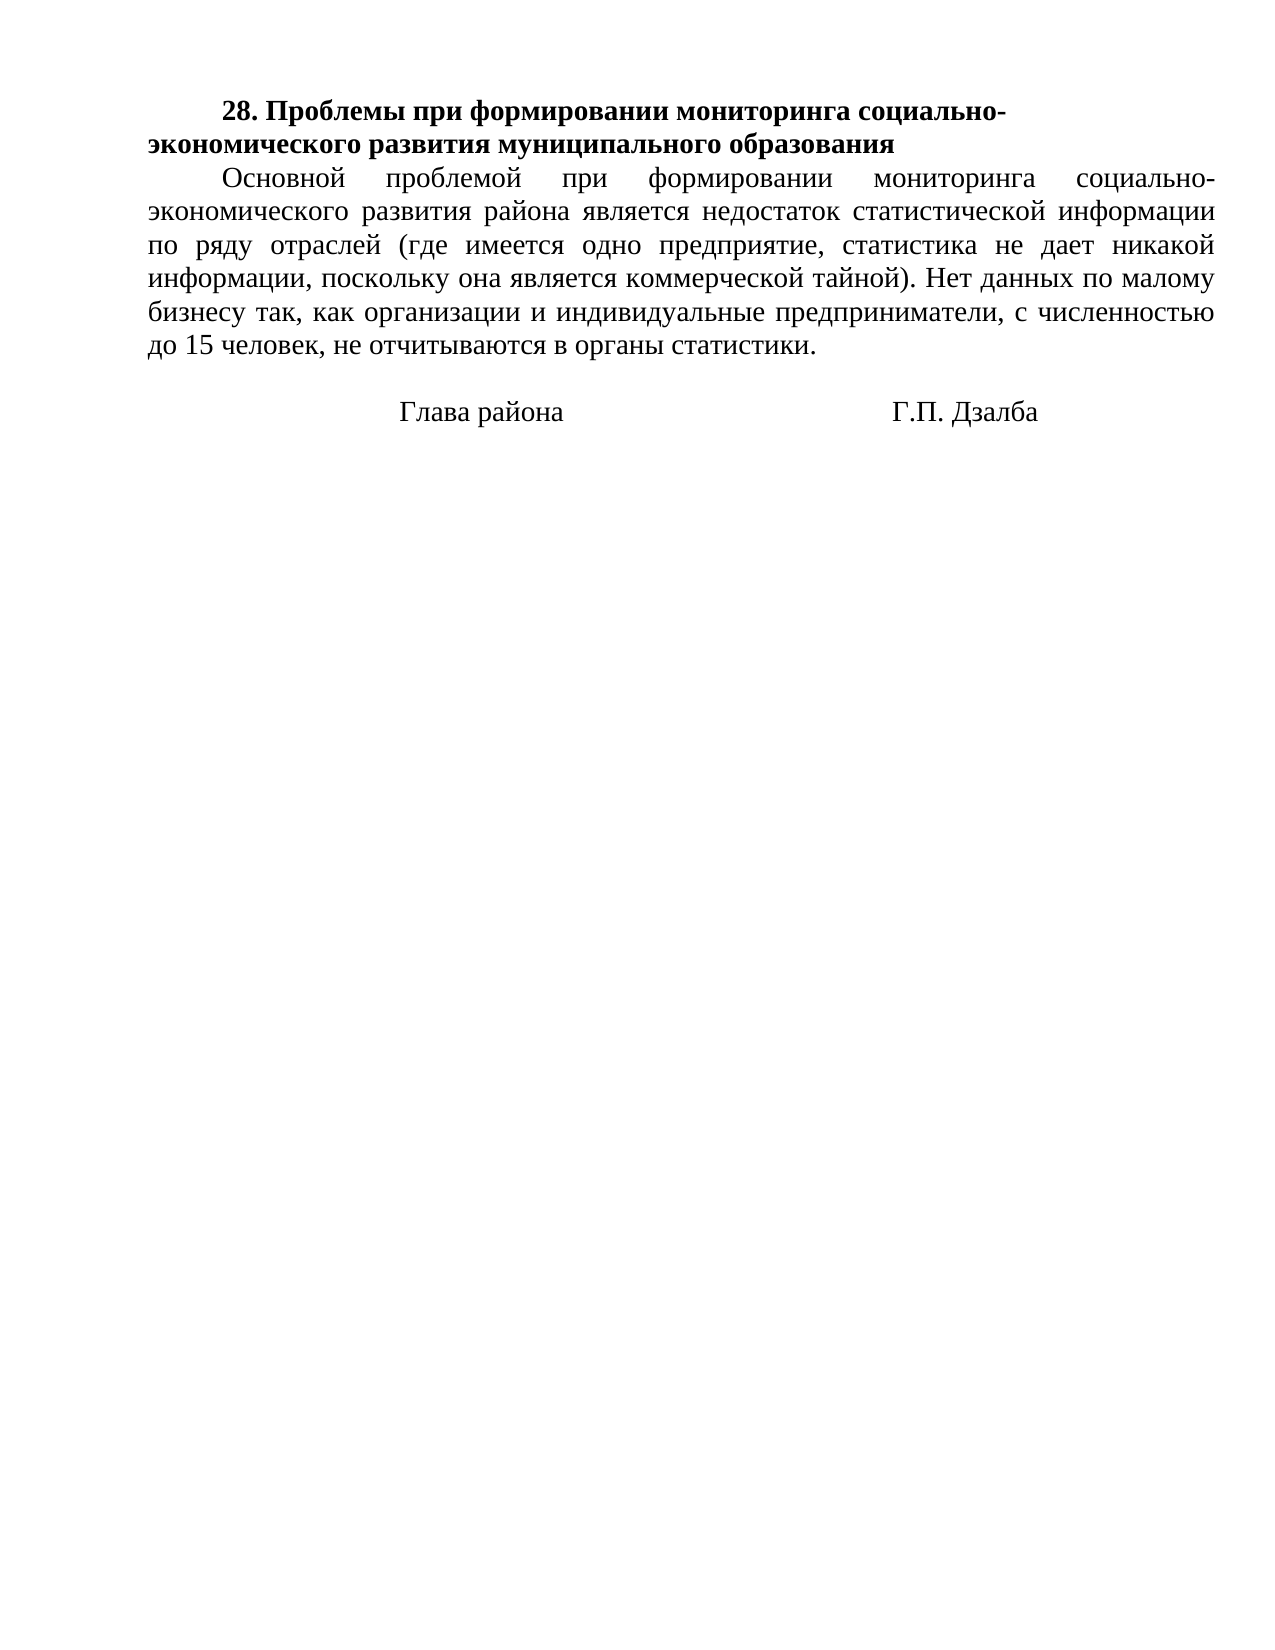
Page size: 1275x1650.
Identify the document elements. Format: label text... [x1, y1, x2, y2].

text Глава района Г.П. Дзалба [148, 394, 1216, 428]
text Основной проблемой при формировании мониторинга социально-экономического развития района является недостаток статистической информации по ряду отраслей (где имеется одно предприятие, статистика не дает никакой информации, поскольку она является коммерческой тайной). Нет данных по малому бизнесу так, как организации и индивидуальные предприниматели, с численностью до 15 человек, не отчитываются в органы статистики. [148, 160, 1216, 361]
subtitle 28. Проблемы при формировании мониторинга социально-экономического развития муниципального образования [148, 93, 1216, 160]
